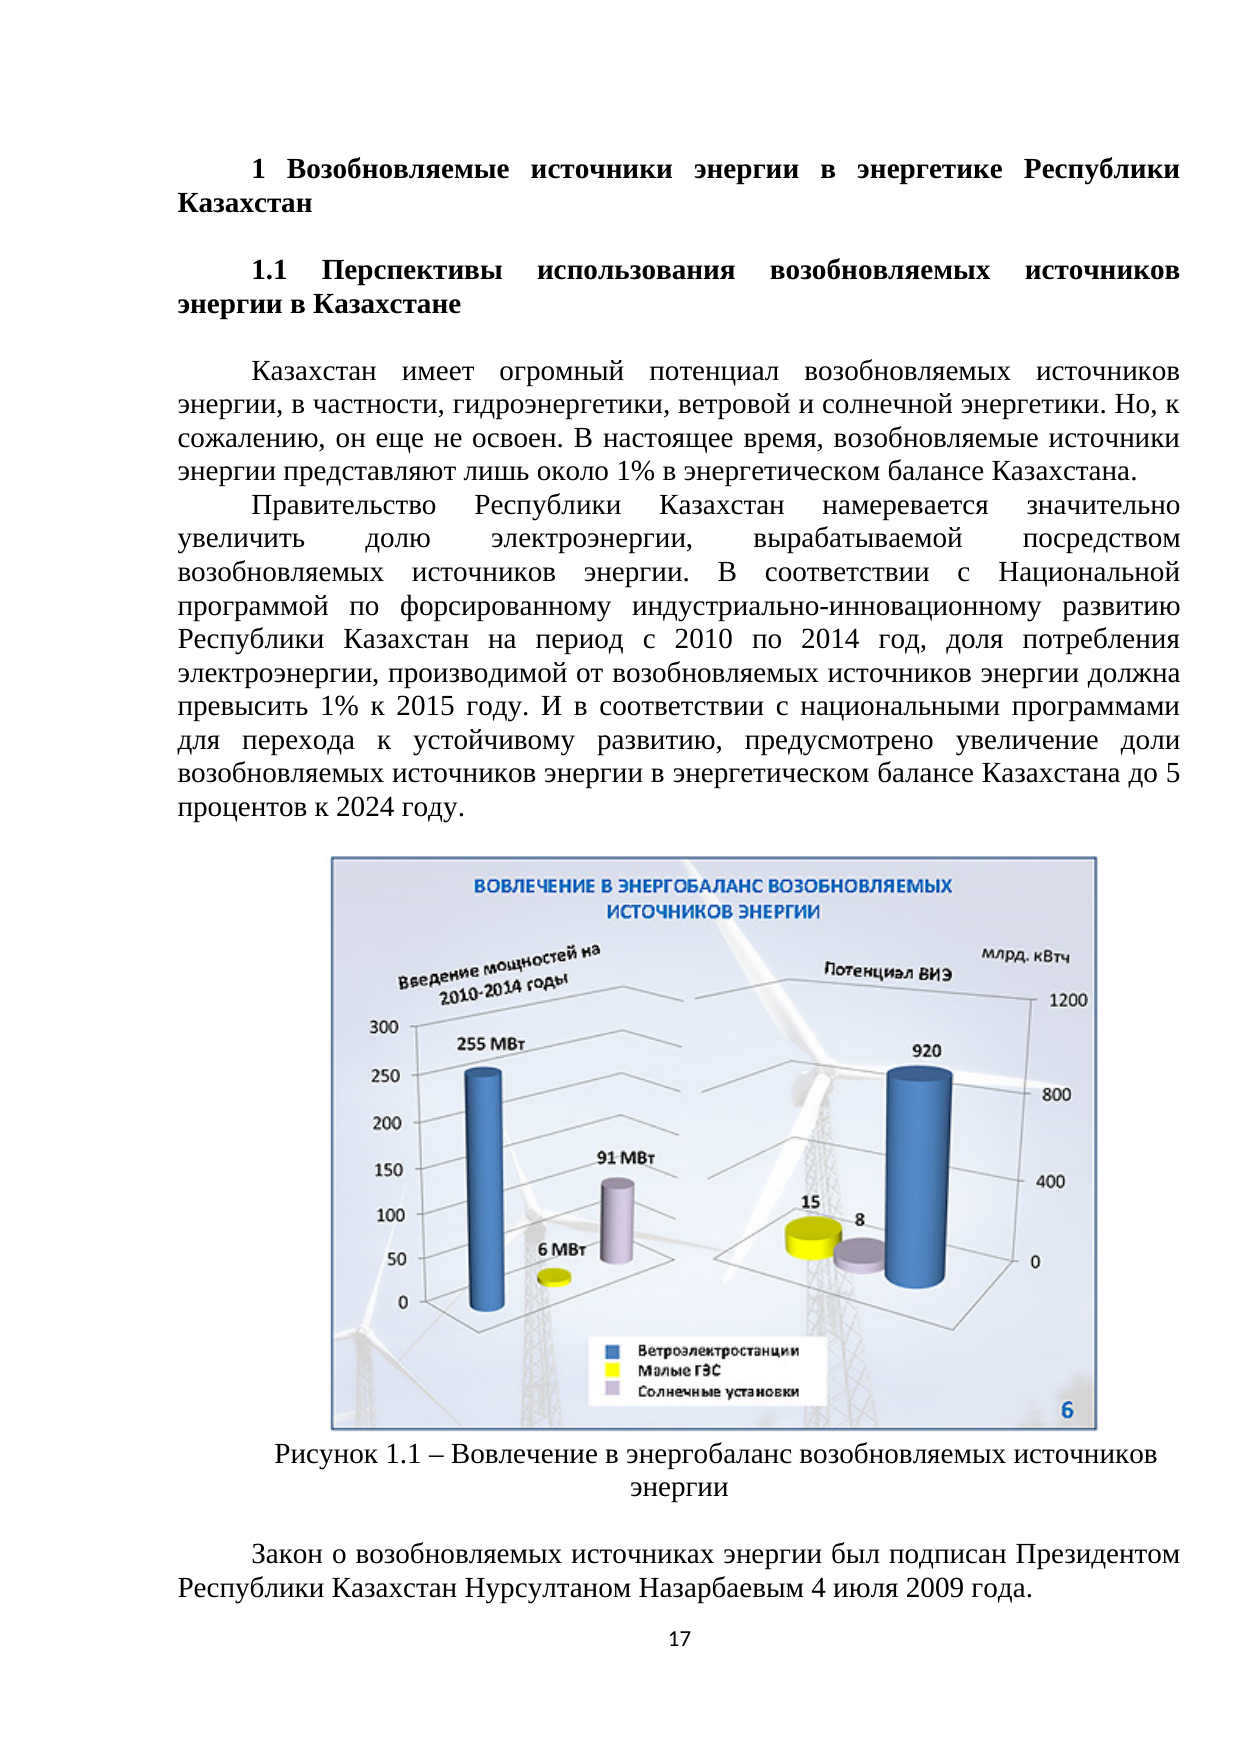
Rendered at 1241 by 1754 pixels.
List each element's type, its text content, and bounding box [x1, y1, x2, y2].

text 1.1 Перспективы использования возобновляемых источников энергии в Казахстане [177, 252, 1181, 319]
text Правительство Республики Казахстан намеревается значительно увеличить долю электроэнергии, вырабатываемой посредством возобновляемых источников энергии. В соответствии с Национальной программой по форсированному индустриально-инновационному развитию Республики Казахстан на период с 2010 по 2014 год, доля потребления электроэнергии, производимой от возобновляемых источников энергии должна превысить 1% к 2015 году. И в соответствии с национальными программами для перехода к устойчивому развитию, предусмотрено увеличение доли возобновляемых источников энергии в энергетическом балансе Казахстана до 5 процентов к 2024 году. [177, 487, 1181, 822]
text 1 Возобновляемые источники энергии в энергетике Республики Казахстан [177, 152, 1181, 219]
text Рисунок 1.1 – Вовлечение в энергобаланс возобновляемых источников энергии [177, 1436, 1181, 1503]
text Закон о возобновляемых источниках энергии был подписан Президентом Республики Казахстан Нурсултаном Назарбаевым 4 июля 2009 года. [177, 1536, 1181, 1603]
picture [325, 856, 1107, 1436]
text Казахстан имеет огромный потенциал возобновляемых источников энергии, в частности, гидроэнергетики, ветровой и солнечной энергетики. Но, к сожалению, он еще не освоен. В настоящее время, возобновляемые источники энергии представляют лишь около 1% в энергетическом балансе Казахстана. [177, 353, 1181, 487]
